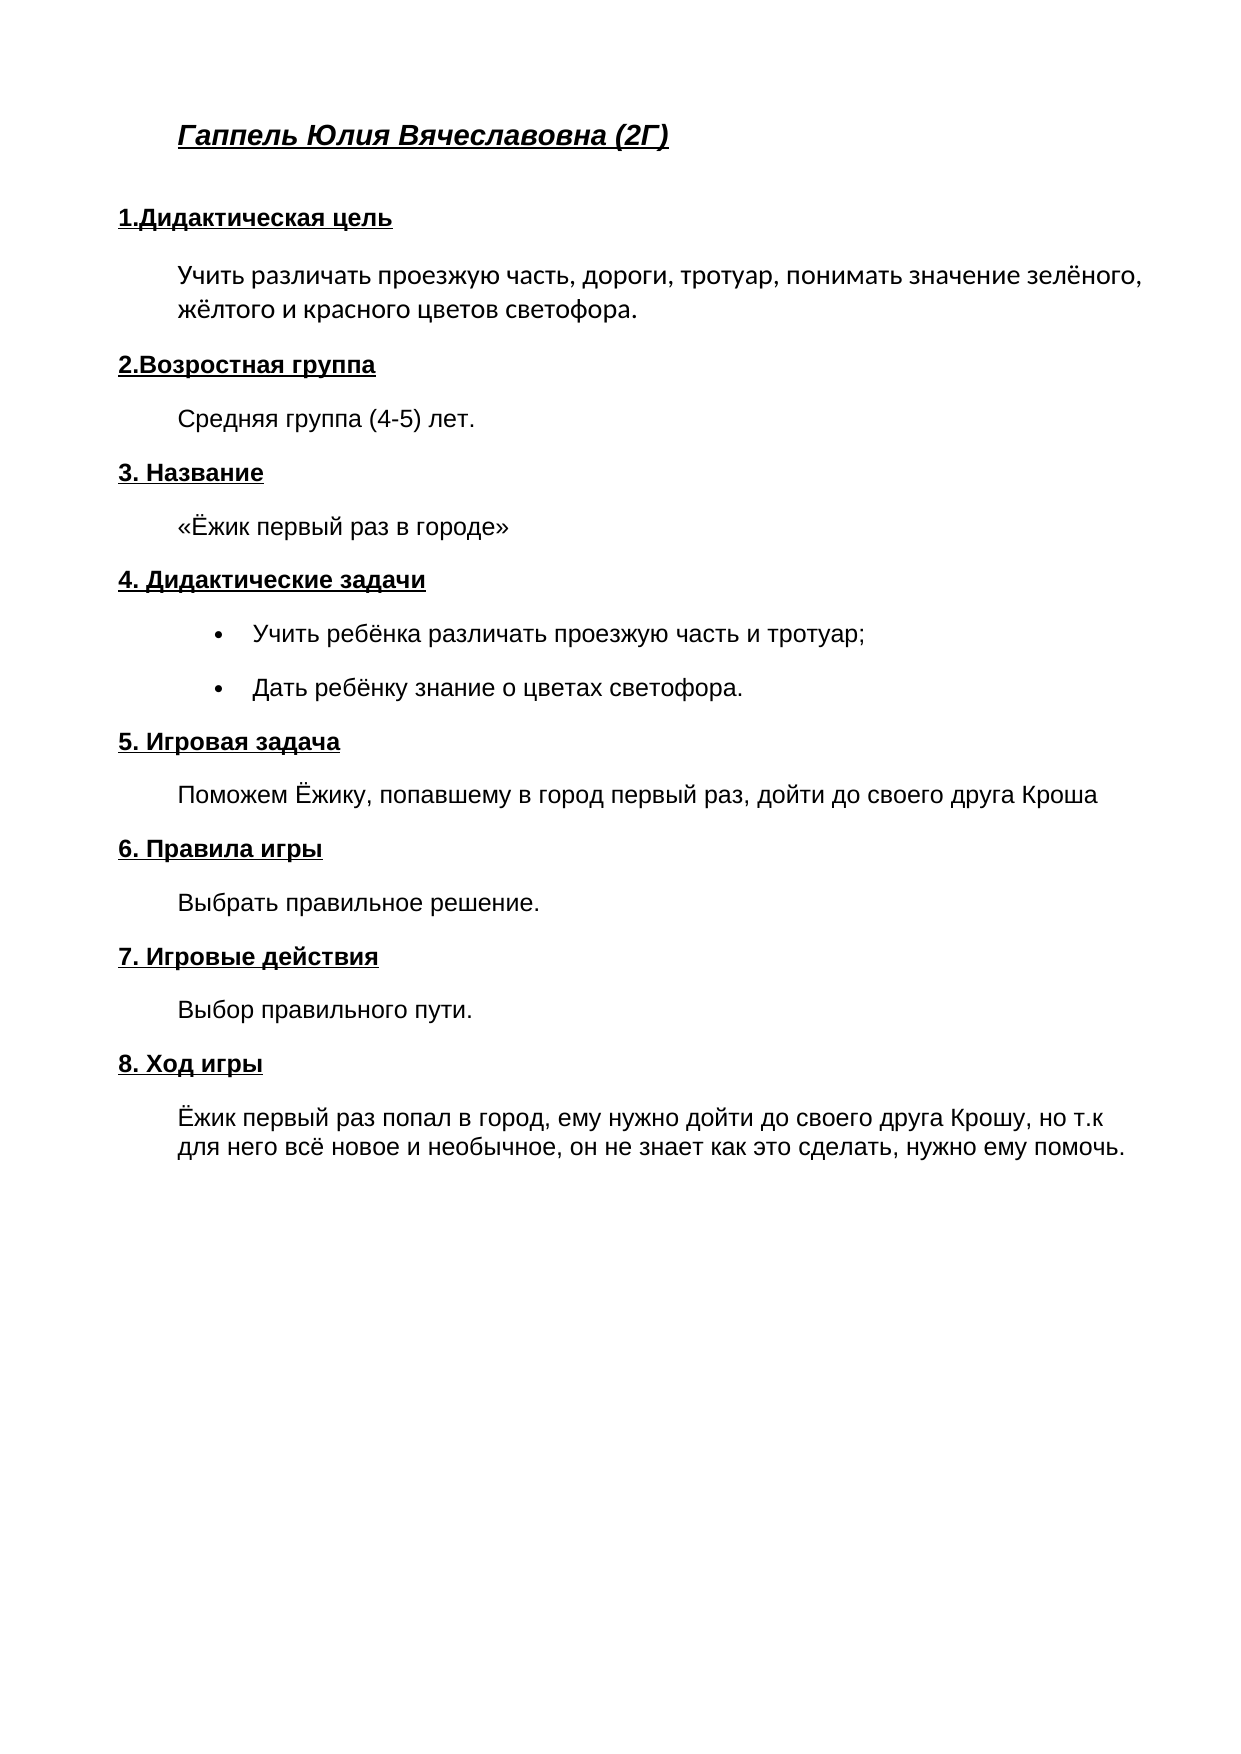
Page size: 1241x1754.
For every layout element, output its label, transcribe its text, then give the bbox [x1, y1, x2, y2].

text 4. Дидактические задачи [118, 566, 1152, 594]
text 5. Игровая задача [118, 727, 1152, 756]
text 8. Ход игры [118, 1049, 1152, 1078]
text Выбор правильного пути. [177, 996, 1152, 1024]
text Учить различать проезжую часть, дороги, тротуар, понимать значение зелёного, жёлтого и красного цветов светофора. [177, 257, 1152, 326]
list Учить ребёнка различать проезжую часть и тротуар; [215, 619, 1152, 648]
text 1.Дидактическая цель [118, 203, 1152, 232]
text 7. Игровые действия [118, 942, 1152, 971]
text 3. Название [118, 458, 1152, 487]
text 2.Возростная группа [118, 351, 1152, 379]
text Гаппель Юлия Вячеславовна (2Г) [177, 118, 1152, 152]
text Средняя группа (4-5) лет. [177, 404, 1152, 433]
text «Ёжик первый раз в городе» [177, 512, 1152, 541]
text Ёжик первый раз попал в город, ему нужно дойти до своего друга Крошу, но т.к для него всё новое и необычное, он не знает как это сделать, нужно ему помочь. [177, 1103, 1152, 1161]
text Выбрать правильное решение. [177, 888, 1152, 917]
text 6. Правила игры [118, 834, 1152, 863]
list Дать ребёнку знание о цветах светофора. [215, 673, 1152, 702]
text Поможем Ёжику, попавшему в город первый раз, дойти до своего друга Кроша [177, 781, 1152, 809]
